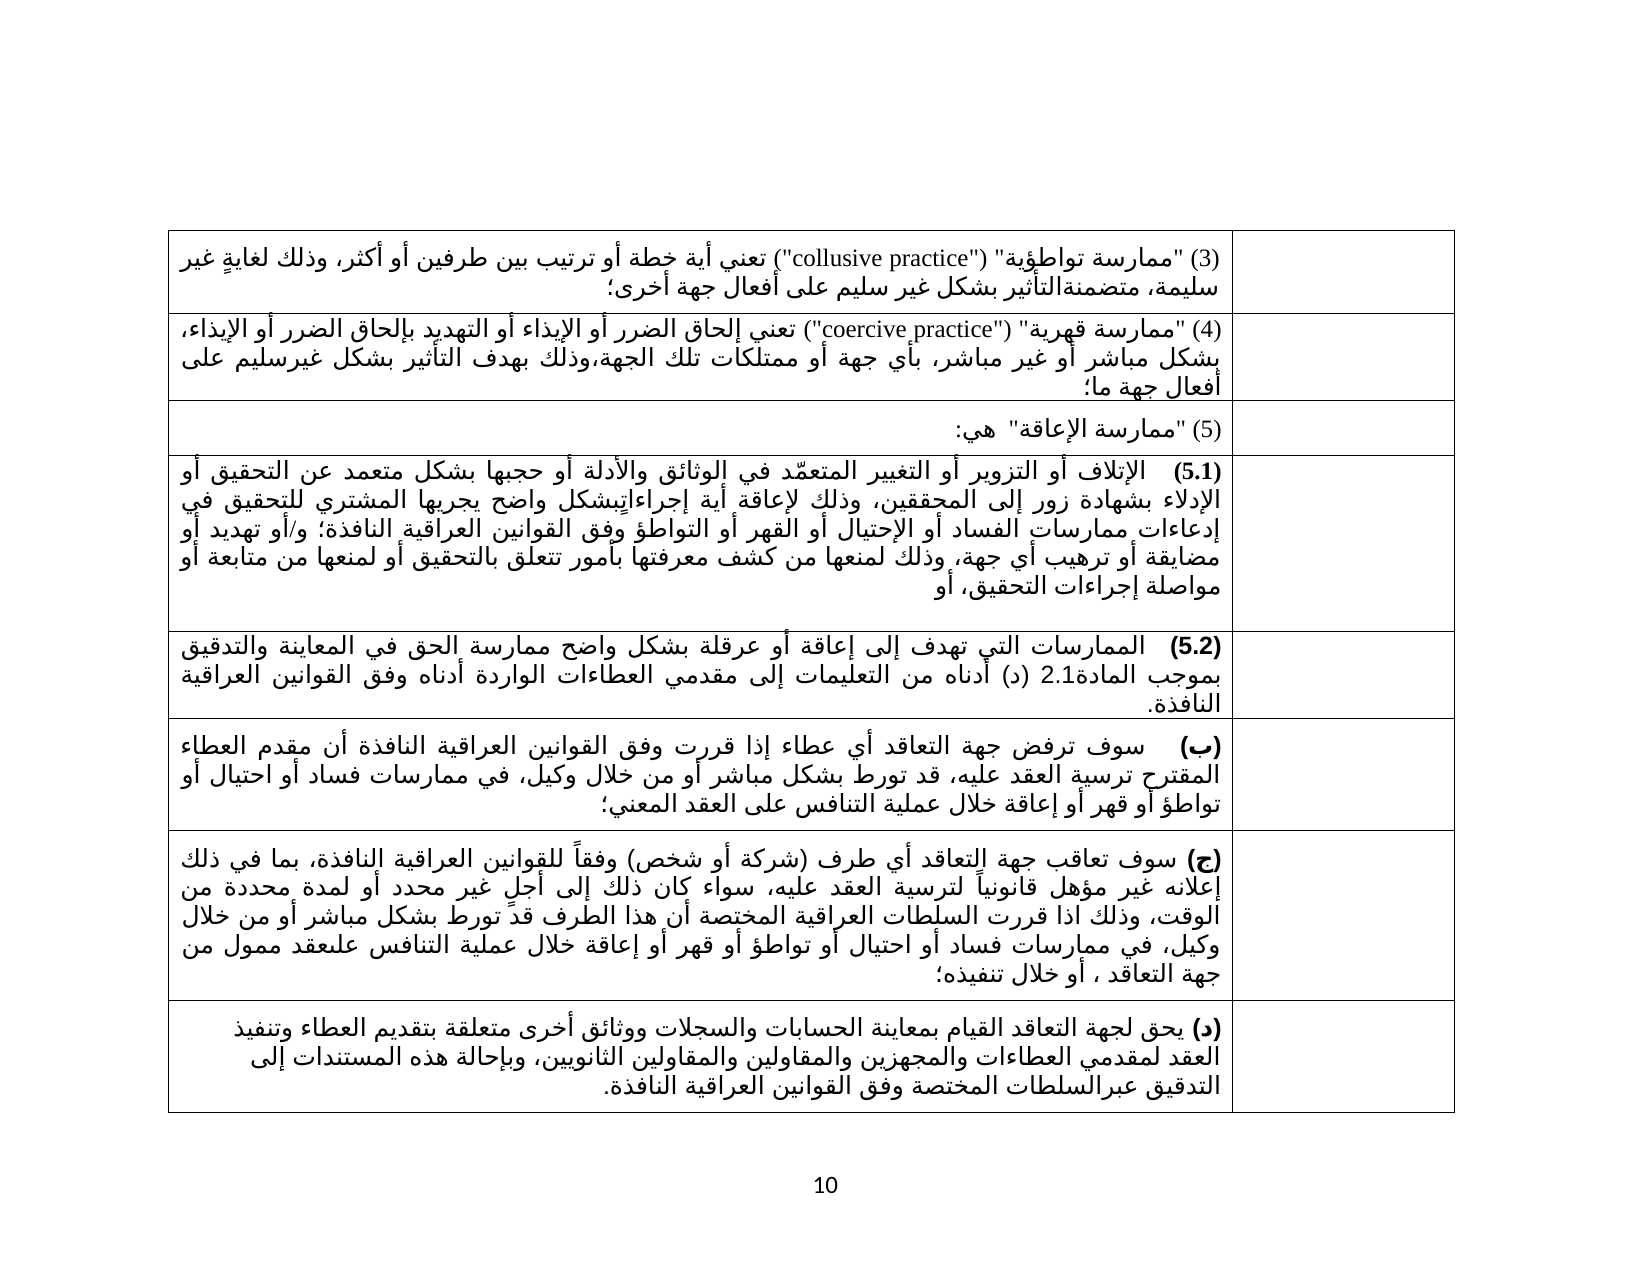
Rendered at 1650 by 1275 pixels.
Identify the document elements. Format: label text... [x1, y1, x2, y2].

table_cell (5) "ممارسة الإعاقة" هي: [169, 401, 1232, 455]
table_header (3) "ممارسة تواطؤية" ("collusive practice") تعني أية خطة أو ترتيب بين طرفين أو أكثر، وذلك لغايةٍ غير سليمة، متضمنةالتأثير بشكل غير سليم على أفعال جهة أخرى؛ [169, 231, 1232, 313]
table_cell [1233, 719, 1454, 830]
table_cell [1233, 1001, 1454, 1112]
table_cell (5.1) الإتلاف أو التزوير أو التغيير المتعمّد في الوثائق والأدلة أو حجبها بشكل متعمد عن التحقيق أو الإدلاء بشهادة زور إلى المحققين، وذلك لإعاقة أية إجراءاتٍبشكل واضح يجريها المشتري للتحقيق في إدعاءات ممارسات الفساد أو الإحتيال أو القهر أو التواطؤ وفق القوانين العراقية النافذة؛ و/أو تهديد أو مضايقة أو ترهيب أي جهة، وذلك لمنعها من كشف معرفتها بأمور تتعلق بالتحقيق أو لمنعها من متابعة أو مواصلة إجراءات التحقيق، أو [169, 456, 1232, 631]
table_cell [1233, 632, 1454, 718]
table_cell [1233, 401, 1454, 455]
table_cell (ج) سوف تعاقب جهة التعاقد أي طرف (شركة أو شخص) وفقاً للقوانين العراقية النافذة، بما في ذلك إعلانه غير مؤهل قانونياً لترسية العقد عليه، سواء كان ذلك إلى أجلٍ غير محدد أو لمدة محددة من الوقت، وذلك اذا قررت السلطات العراقية المختصة أن هذا الطرف قد تورط بشكل مباشر أو من خلال وكيل، في ممارسات فساد أو احتيال أو تواطؤ أو قهر أو إعاقة خلال عملية التنافس علىعقد ممول من جهة التعاقد ، أو خلال تنفيذه؛ [169, 831, 1232, 1000]
table_header [1233, 231, 1454, 313]
table_cell (ب) سوف ترفض جهة التعاقد أي عطاء إذا قررت وفق القوانين العراقية النافذة أن مقدم العطاء المقترح ترسية العقد عليه، قد تورط بشكل مباشر أو من خلال وكيل، في ممارسات فساد أو احتيال أو تواطؤ أو قهر أو إعاقة خلال عملية التنافس على العقد المعني؛ [169, 719, 1232, 830]
table_cell [1233, 314, 1454, 400]
table_cell (4) "ممارسة قهرية" ("coercive practice") تعني إلحاق الضرر أو الإيذاء أو التهديد بإلحاق الضرر أو الإيذاء، بشكل مباشر أو غير مباشر، بأي جهة أو ممتلكات تلك الجهة،وذلك بهدف التأثير بشكل غيرسليم على أفعال جهة ما؛ [169, 314, 1232, 400]
table_cell (5.2) الممارسات التي تهدف إلى إعاقة أو عرقلة بشكل واضح ممارسة الحق في المعاينة والتدقيق بموجب المادة2.1 (د) أدناه من التعليمات إلى مقدمي العطاءات الواردة أدناه وفق القوانين العراقية النافذة. [169, 632, 1232, 718]
table_cell (د) يحق لجهة التعاقد القيام بمعاينة الحسابات والسجلات ووثائق أخرى متعلقة بتقديم العطاء وتنفيذ العقد لمقدمي العطاءات والمجهزين والمقاولين والمقاولين الثانويين، وبإحالة هذه المستندات إلى التدقيق عبرالسلطات المختصة وفق القوانين العراقية النافذة. [169, 1001, 1232, 1112]
table_cell [1233, 831, 1454, 1000]
table_cell [1233, 456, 1454, 631]
